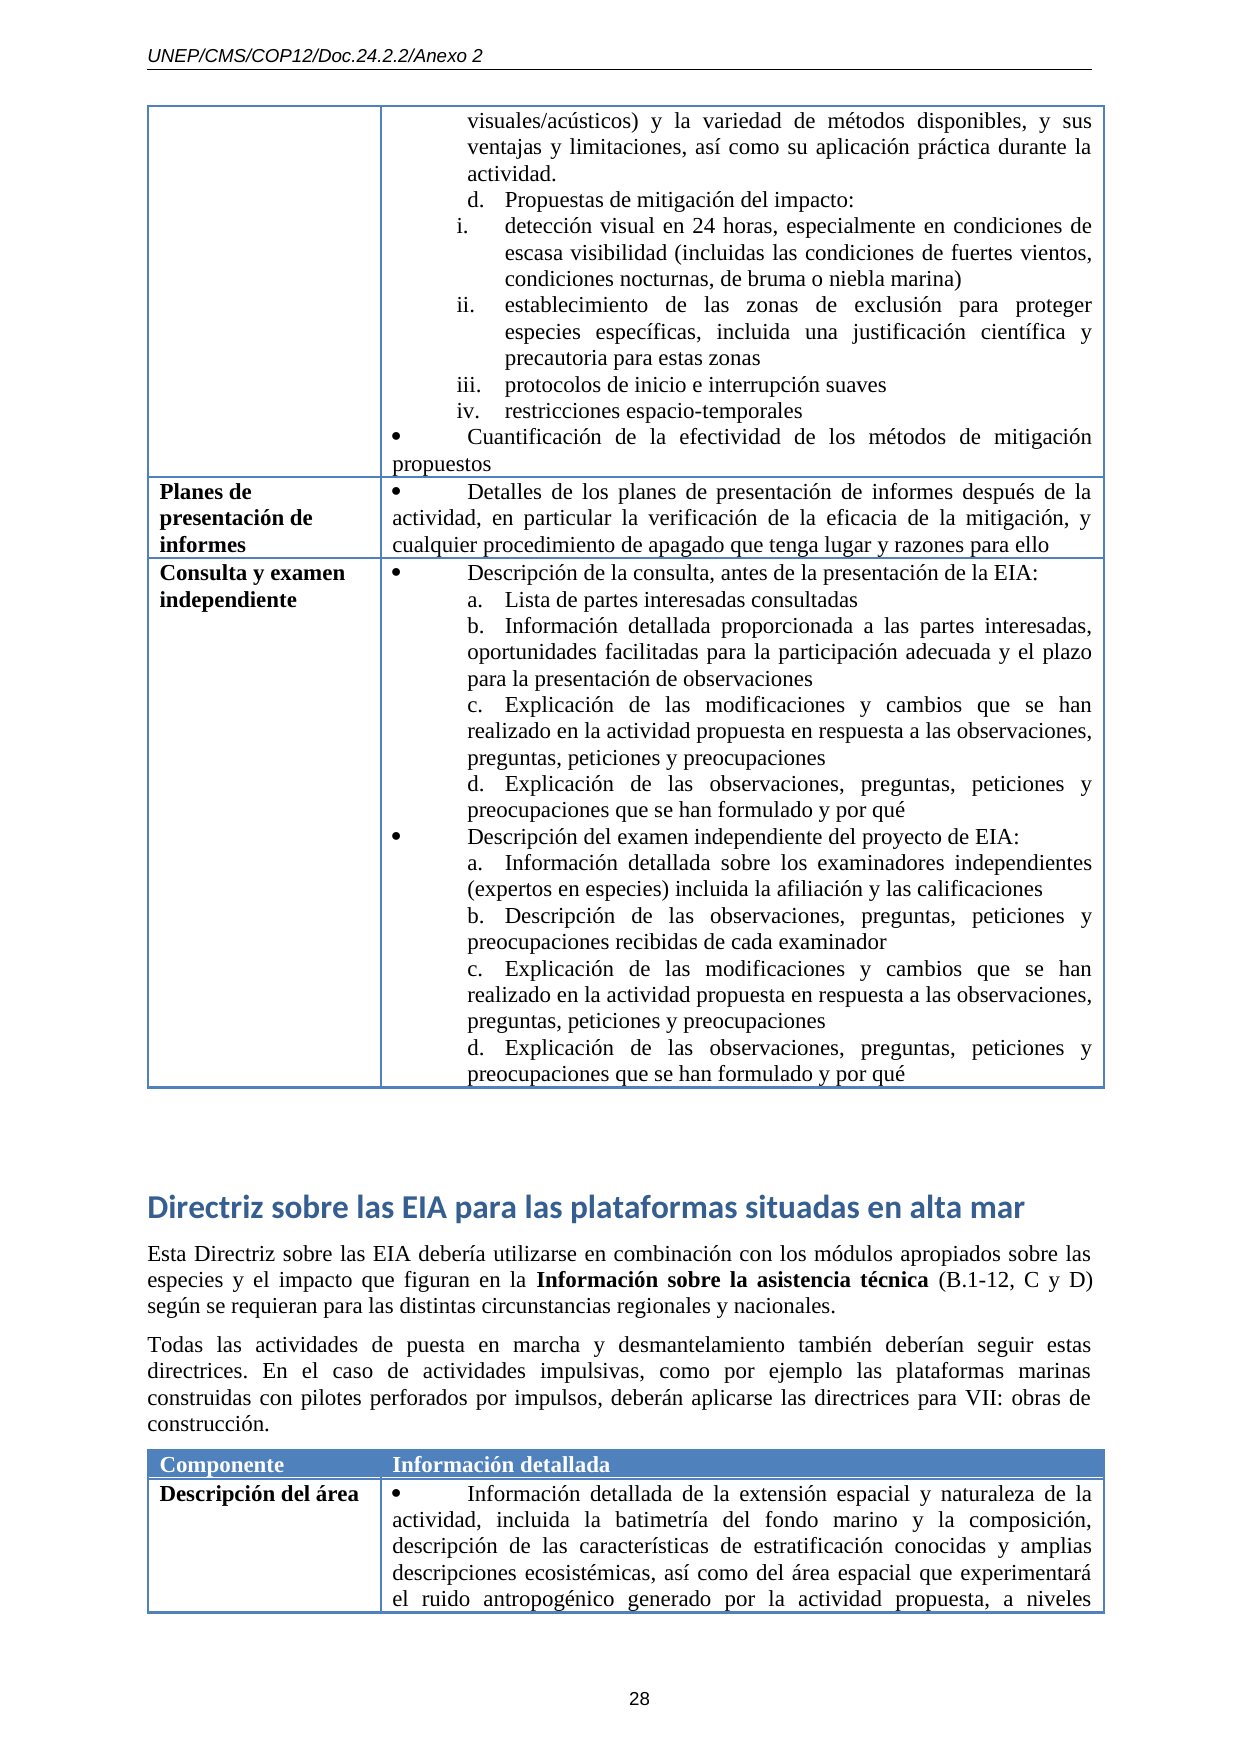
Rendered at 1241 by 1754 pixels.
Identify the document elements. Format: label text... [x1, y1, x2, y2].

table_cell Descripción de la consulta, antes de la presentación de la EIA: Lista de partes interesadas consultadas Información detallada proporcionada a las partes interesadas, oportunidades facilitadas para la participación adecuada y el plazo para la presentación de observaciones Explicación de las modificaciones y cambios que se han realizado en la actividad propuesta en respuesta a las observaciones, preguntas, peticiones y preocupaciones Explicación de las observaciones, preguntas, peticiones y preocupaciones que se han formulado y por qué Descripción del examen independiente del proyecto de EIA: Información detallada sobre los examinadores independientes (expertos en especies) incluida la afiliación y las calificaciones Descripción de las observaciones, preguntas, peticiones y preocupaciones recibidas de cada examinador Explicación de las modificaciones y cambios que se han realizado en la actividad propuesta en respuesta a las observaciones, preguntas, peticiones y preocupaciones Explicación de las observaciones, preguntas, peticiones y preocupaciones que se han formulado y por qué [382, 559, 1103, 1086]
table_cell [149, 1480, 380, 1611]
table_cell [382, 1480, 1103, 1611]
text Directriz sobre las EIA para las plataformas situadas en alta mar [147, 1186, 1093, 1227]
table_cell Detalles de los planes de presentación de informes después de la actividad, en particular la verificación de la eficacia de la mitigación, y cualquier procedimiento de apagado que tenga lugar y razones para ello [382, 478, 1103, 557]
table_header Información detallada [382, 1451, 1103, 1477]
text Esta Directriz sobre las EIA debería utilizarse en combinación con los módulos apropiados sobre las especies y el impacto que figuran en la Información sobre la asistencia técnica (B.1-12, C y D) según se requieran para las distintas circunstancias regionales y nacionales. [147, 1239, 1093, 1319]
table_cell Consulta y examen independiente [149, 559, 380, 1086]
table_header Componente [149, 1451, 380, 1477]
table_cell Planes de presentación de informes [149, 478, 380, 557]
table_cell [382, 107, 1103, 476]
text Todas las actividades de puesta en marcha y desmantelamiento también deberían seguir estas directrices. En el caso de actividades impulsivas, como por ejemplo las plataformas marinas construidas con pilotes perforados por impulsos, deberán aplicarse las directrices para VII: obras de construcción. [147, 1331, 1093, 1437]
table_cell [149, 107, 380, 476]
